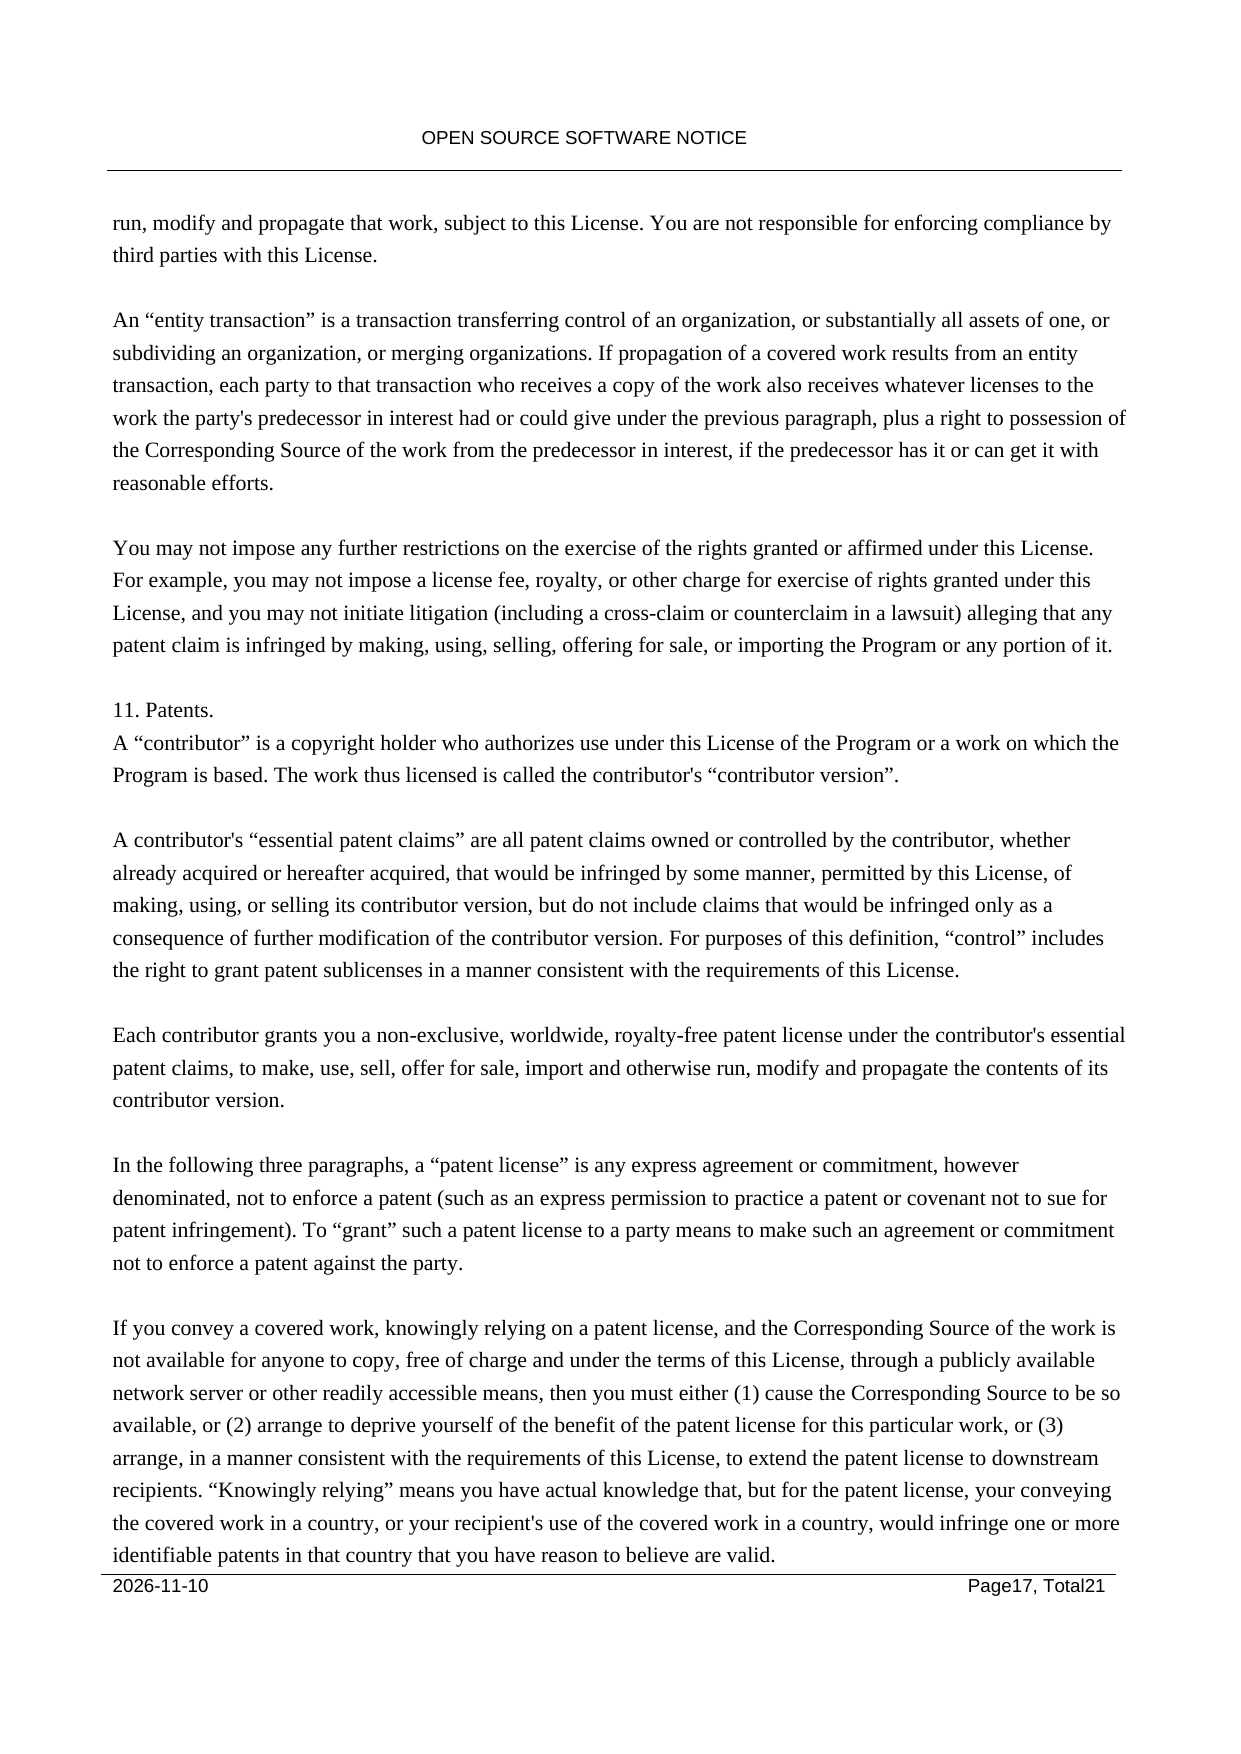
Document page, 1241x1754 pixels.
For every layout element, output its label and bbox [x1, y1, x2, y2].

text [112, 206, 1128, 1571]
